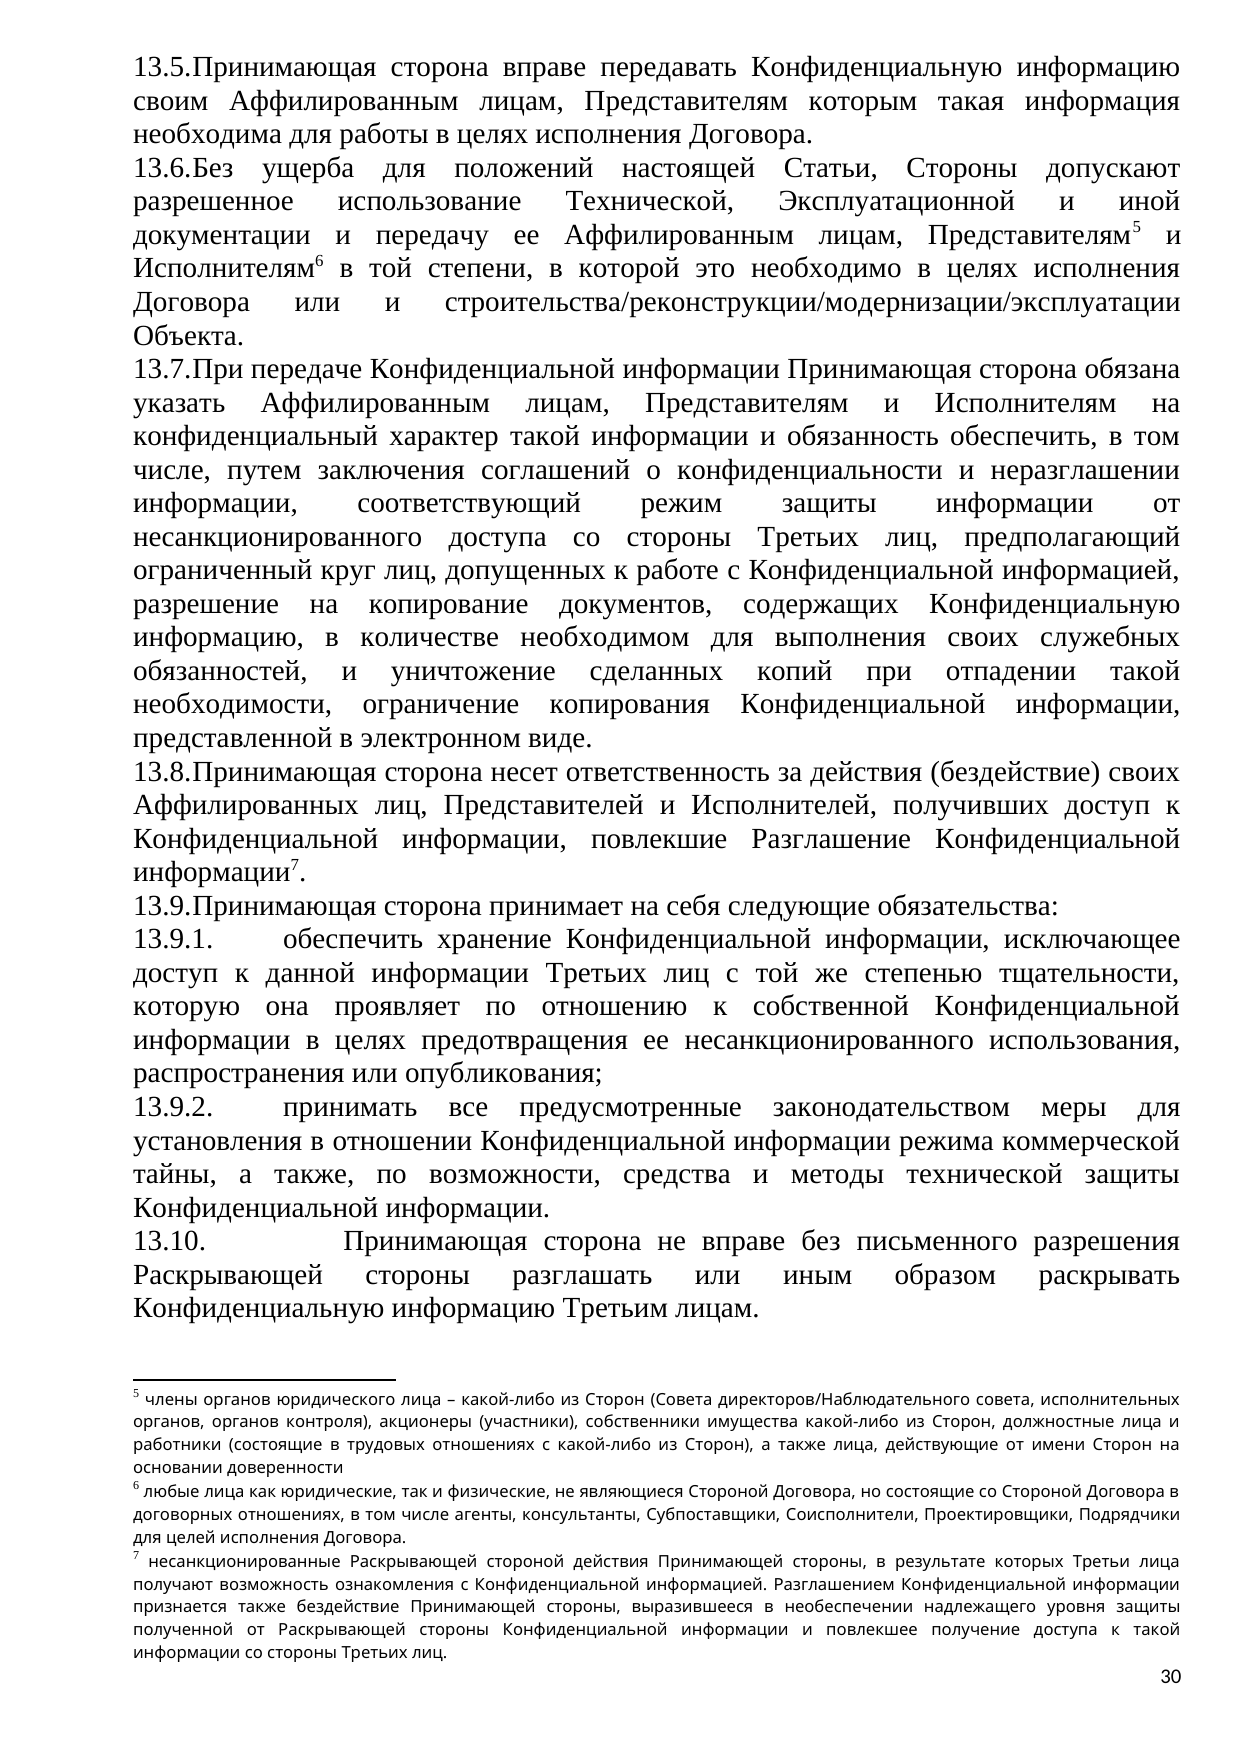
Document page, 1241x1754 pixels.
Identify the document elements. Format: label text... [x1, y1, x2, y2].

list Принимающая сторона несет ответственность за действия (бездействие) своих Аффилированных лиц, Представителей и Исполнителей, получивших доступ к Конфиденциальной информации, повлекшие Разглашение Конфиденциальной информации. [133, 754, 1181, 888]
list принимать все предусмотренные законодательством меры для установления в отношении Конфиденциальной информации режима коммерческой тайны, а также, по возможности, средства и методы технической защиты Конфиденциальной информации. [133, 1089, 1181, 1223]
list Принимающая сторона не вправе без письменного разрешения Раскрывающей стороны разглашать или иным образом раскрывать Конфиденциальную информацию Третьим лицам. [133, 1223, 1181, 1324]
list Принимающая сторона вправе передавать Конфиденциальную информацию своим Аффилированным лицам, Представителям которым такая информация необходима для работы в целях исполнения Договора. [133, 49, 1181, 150]
list Принимающая сторона принимает на себя следующие обязательства: [133, 888, 1181, 921]
list Без ущерба для положений настоящей Статьи, Стороны допускают разрешенное использование Технической, Эксплуатационной и иной документации и передачу ее Аффилированным лицам, Представителям и Исполнителям в той степени, в которой это необходимо в целях исполнения Договора или и строительства/реконструкции/модернизации/эксплуатации Объекта. [133, 150, 1181, 351]
list обеспечить хранение Конфиденциальной информации, исключающее доступ к данной информации Третьих лиц с той же степенью тщательности, которую она проявляет по отношению к собственной Конфиденциальной информации в целях предотвращения ее несанкционированного использования, распространения или опубликования; [133, 921, 1181, 1089]
list При передаче Конфиденциальной информации Принимающая сторона обязана указать Аффилированным лицам, Представителям и Исполнителям на конфиденциальный характер такой информации и обязанность обеспечить, в том числе, путем заключения соглашений о конфиденциальности и неразглашении информации, соответствующий режим защиты информации от несанкционированного доступа со стороны Третьих лиц, предполагающий ограниченный круг лиц, допущенных к работе с Конфиденциальной информацией, разрешение на копирование документов, содержащих Конфиденциальную информацию, в количестве необходимом для выполнения своих служебных обязанностей, и уничтожение сделанных копий при отпадении такой необходимости, ограничение копирования Конфиденциальной информации, представленной в электронном виде. [133, 351, 1181, 754]
